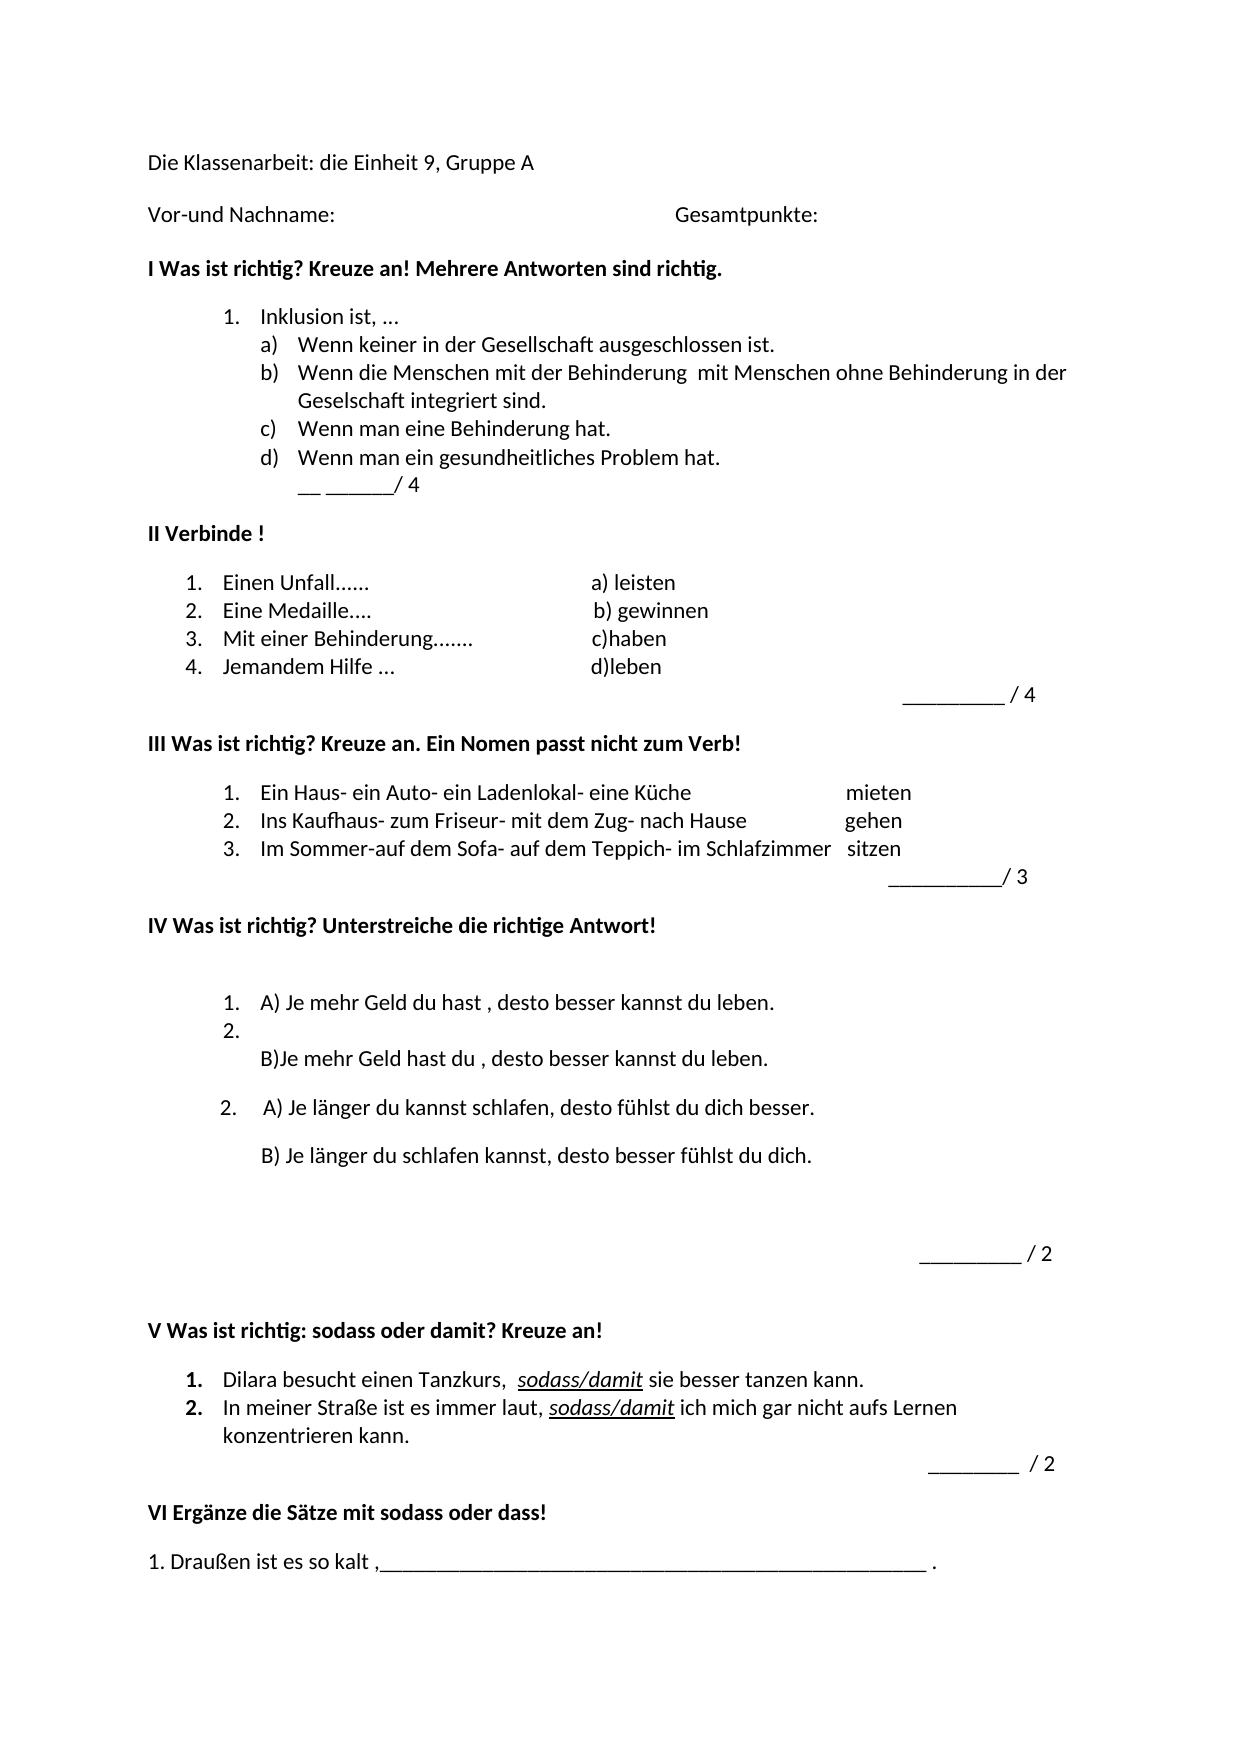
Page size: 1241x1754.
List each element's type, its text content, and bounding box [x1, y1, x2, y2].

text B) Je länger du schlafen kannst, desto besser fühlst du dich. [148, 1142, 1093, 1170]
list Inklusion ist, ... [223, 302, 1093, 331]
list Wenn man eine Behinderung hat. [260, 414, 1093, 443]
list Wenn man ein gesundheitliches Problem hat. __ ______/ 4 [260, 443, 1093, 499]
text IV Was ist richtig? Unterstreiche die richtige Antwort! [148, 911, 1093, 939]
list Wenn keiner in der Gesellschaft ausgeschlossen ist. [260, 331, 1093, 358]
list In meiner Straße ist es immer laut, sodass/damit ich mich gar nicht aufs Lernen konzentrieren kann. [185, 1393, 1093, 1449]
list ________ / 2 [223, 1449, 1093, 1477]
list Ins Kaufhaus- zum Friseur- mit dem Zug- nach Hause gehen [223, 806, 1093, 834]
text Vor-und Nachname: Gesamtpunkte: [148, 201, 1093, 229]
list _________ / 2 [260, 1239, 1093, 1267]
list Mit einer Behinderung....... c)haben [185, 624, 1093, 652]
list Einen Unfall...... a) leisten [185, 568, 1093, 596]
text V Was ist richtig: sodass oder damit? Kreuze an! [148, 1316, 1093, 1344]
list _________ / 4 [223, 680, 1093, 708]
list Im Sommer-auf dem Sofa- auf dem Teppich- im Schlafzimmer sitzen [223, 834, 1093, 862]
list __________/ 3 [260, 862, 1093, 890]
text Die Klassenarbeit: die Einheit 9, Gruppe A [148, 148, 1093, 176]
list Jemandem Hilfe ... d)leben [185, 652, 1093, 680]
text VI Ergänze die Sätze mit sodass oder dass! [148, 1498, 1093, 1526]
text III Was ist richtig? Kreuze an. Ein Nomen passt nicht zum Verb! [148, 729, 1093, 757]
text 1. Draußen ist es so kalt ,________________________________________________ . [148, 1547, 1093, 1575]
list Eine Medaille.... b) gewinnen [185, 596, 1093, 624]
text II Verbinde ! [148, 519, 1093, 547]
list Ein Haus- ein Auto- ein Ladenlokal- eine Küche mieten [223, 778, 1093, 806]
text 2. A) Je länger du kannst schlafen, desto fühlst du dich besser. [148, 1093, 1093, 1121]
list Dilara besucht einen Tanzkurs, sodass/damit sie besser tanzen kann. [185, 1365, 1093, 1393]
text I Was ist richtig? Kreuze an! Mehrere Antworten sind richtig. [148, 254, 1093, 282]
list Wenn die Menschen mit der Behinderung mit Menschen ohne Behinderung in der Geselschaft integriert sind. [260, 358, 1093, 414]
list B)Je mehr Geld hast du , desto besser kannst du leben. [260, 1044, 1093, 1072]
list A) Je mehr Geld du hast , desto besser kannst du leben. [223, 988, 1093, 1016]
